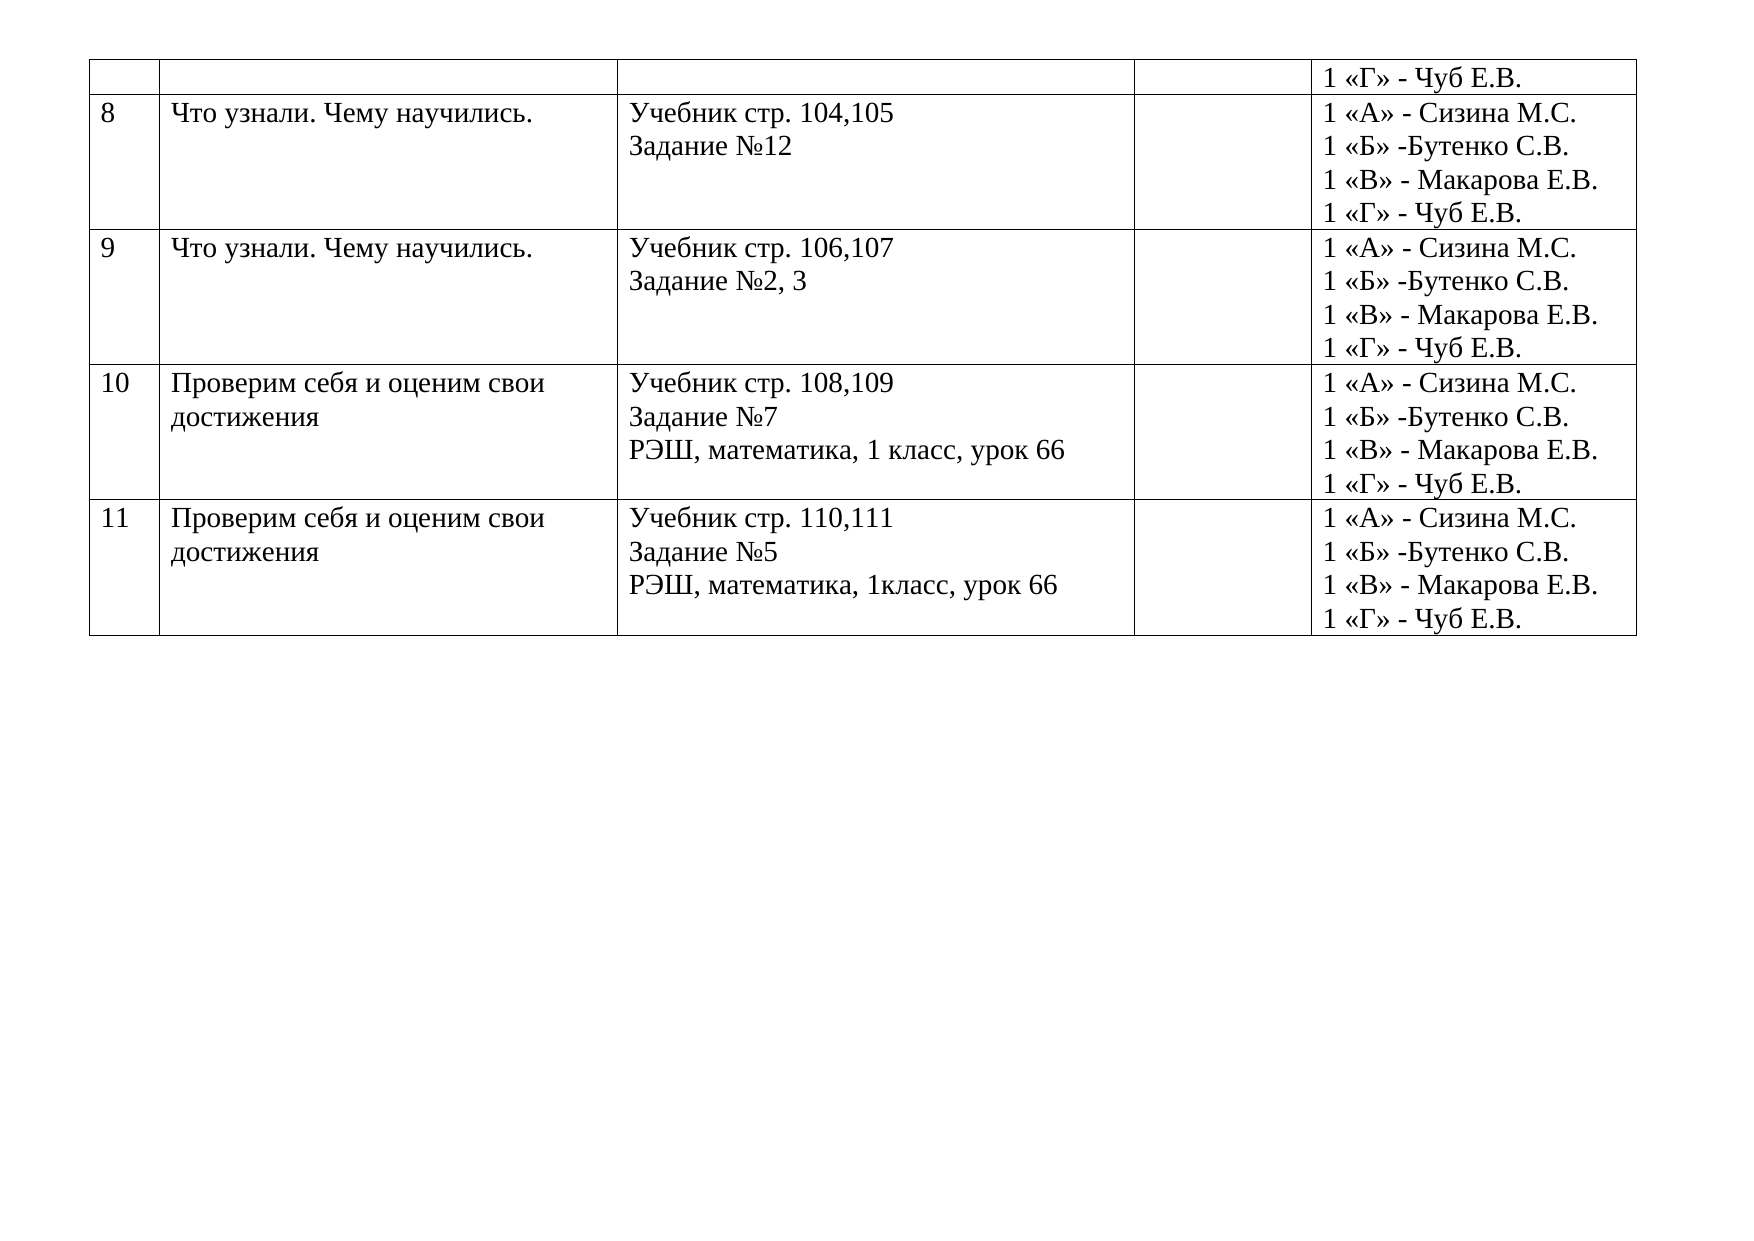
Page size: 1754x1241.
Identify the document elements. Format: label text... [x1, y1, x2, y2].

table_cell 11 [90, 500, 159, 634]
table_cell 1 «А» - Сизина М.С. 1 «Б» -Бутенко С.В. 1 «В» - Макарова Е.В. 1 «Г» - Чуб Е.В. [1312, 500, 1636, 634]
table_cell Учебник стр. 108,109 Задание №7 РЭШ, математика, 1 класс, урок 66 [618, 365, 1134, 499]
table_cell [160, 95, 617, 229]
table_cell 1 «А» - Сизина М.С. 1 «Б» -Бутенко С.В. 1 «В» - Макарова Е.В. 1 «Г» - Чуб Е.В. [1312, 365, 1636, 499]
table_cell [1312, 60, 1636, 94]
table_cell Учебник стр. 106,107 Задание №2, 3 [618, 230, 1134, 364]
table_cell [1312, 230, 1636, 364]
table_cell 8 [90, 95, 159, 229]
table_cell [1312, 95, 1636, 229]
table_cell 7 [90, 60, 159, 94]
table_cell Учебник стр. 104,105 Задание №12 [618, 95, 1134, 229]
table_cell [1135, 500, 1311, 634]
table_cell Что узнали. Чему научились. [160, 230, 617, 364]
table_cell 10 [90, 365, 159, 499]
table_cell Проверим себя и оценим свои достижения [160, 500, 617, 634]
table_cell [160, 60, 617, 94]
table_cell [1135, 365, 1311, 499]
table_cell 9 [90, 230, 159, 364]
table_cell [1135, 95, 1311, 229]
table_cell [618, 60, 1134, 94]
table_cell Проверим себя и оценим свои достижения [160, 365, 617, 499]
table_cell [1135, 230, 1311, 364]
table_cell [1135, 60, 1311, 94]
table_cell Учебник стр. 110,111 Задание №5 РЭШ, математика, 1класс, урок 66 [618, 500, 1134, 634]
